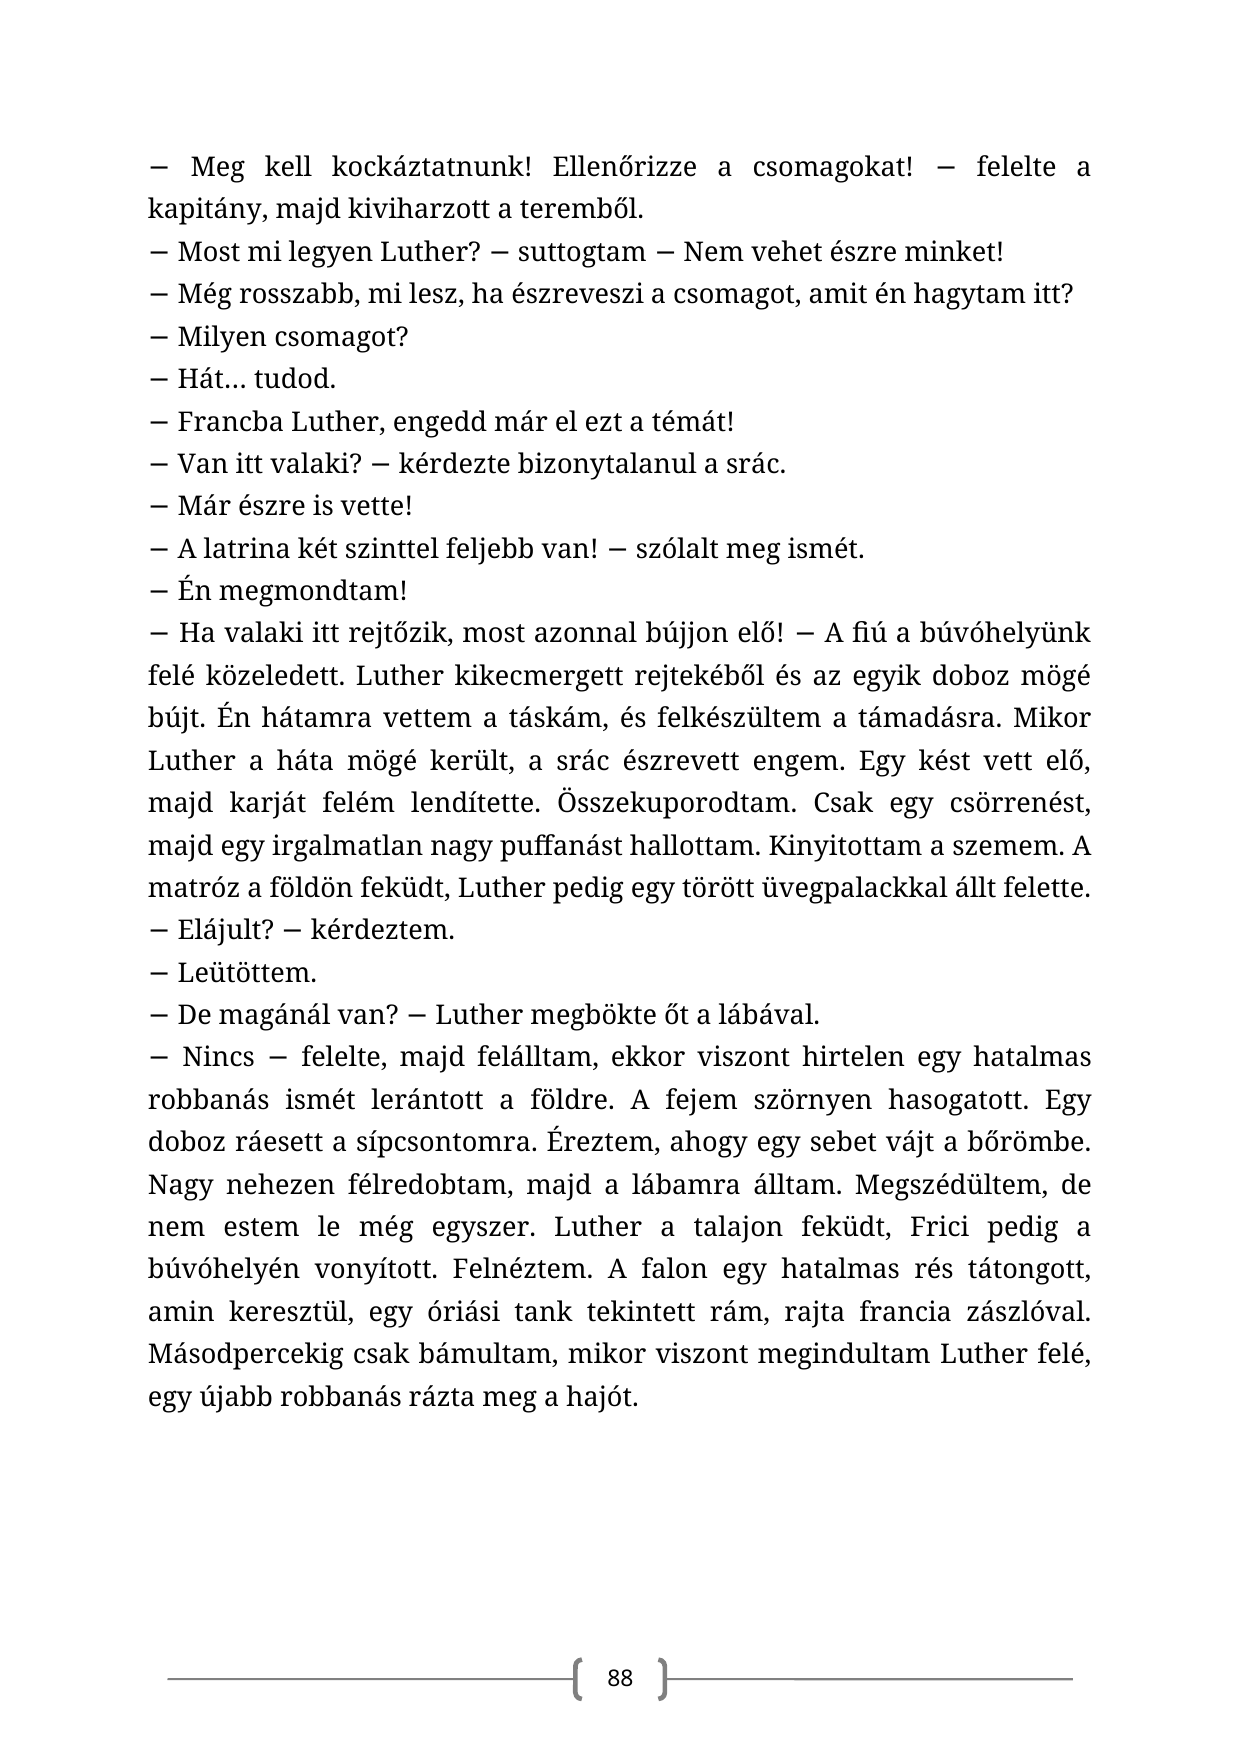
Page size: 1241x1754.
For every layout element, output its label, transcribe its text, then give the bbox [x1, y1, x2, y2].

text − Leütöttem. [148, 953, 1093, 990]
text − Elájult? − kérdeztem. [148, 911, 1093, 948]
text − Nincs − felelte, majd felálltam, ekkor viszont hirtelen egy hatalmas robbanás ismét lerántott a földre. A fejem szörnyen hasogatott. Egy doboz ráesett a sípcsontomra. Éreztem, ahogy egy sebet vájt a bőrömbe. Nagy nehezen félredobtam, majd a lábamra álltam. Megszédültem, de nem estem le még egyszer. Luther a talajon feküdt, Frici pedig a búvóhelyén vonyított. Felnéztem. A falon egy hatalmas rés tátongott, amin keresztül, egy óriási tank tekintett rám, rajta francia zászlóval. Másodpercekig csak bámultam, mikor viszont megindultam Luther felé, egy újabb robbanás rázta meg a hajót. [148, 1038, 1093, 1414]
text − Milyen csomagot? [148, 317, 1093, 354]
text − Én megmondtam! [148, 572, 1093, 608]
text − Ha valaki itt rejtőzik, most azonnal bújjon elő! − A fiú a búvóhelyünk felé közeledett. Luther kikecmergett rejtekéből és az egyik doboz mögé bújt. Én hátamra vettem a táskám, és felkészültem a támadásra. Mikor Luther a háta mögé került, a srác észrevett engem. Egy kést vett elő, majd karját felém lendítette. Összekuporodtam. Csak egy csörrenést, majd egy irgalmatlan nagy puffanást hallottam. Kinyitottam a szemem. A matróz a földön feküdt, Luther pedig egy törött üvegpalackkal állt felette. [148, 614, 1093, 905]
text − Már észre is vette! [148, 487, 1093, 524]
text − Van itt valaki? − kérdezte bizonytalanul a srác. [148, 444, 1093, 481]
text − De magánál van? − Luther megbökte őt a lábával. [148, 996, 1093, 1032]
text − Hát… tudod. [148, 359, 1093, 396]
text − Most mi legyen Luther? − suttogtam − Nem vehet észre minket! [148, 232, 1093, 269]
text − Meg kell kockáztatnunk! Ellenőrizze a csomagokat! − felelte a kapitány, majd kiviharzott a teremből. [148, 148, 1093, 227]
text − A latrina két szinttel feljebb van! − szólalt meg ismét. [148, 529, 1093, 566]
text − Még rosszabb, mi lesz, ha észreveszi a csomagot, amit én hagytam itt? [148, 275, 1093, 312]
text − Francba Luther, engedd már el ezt a témát! [148, 402, 1093, 439]
